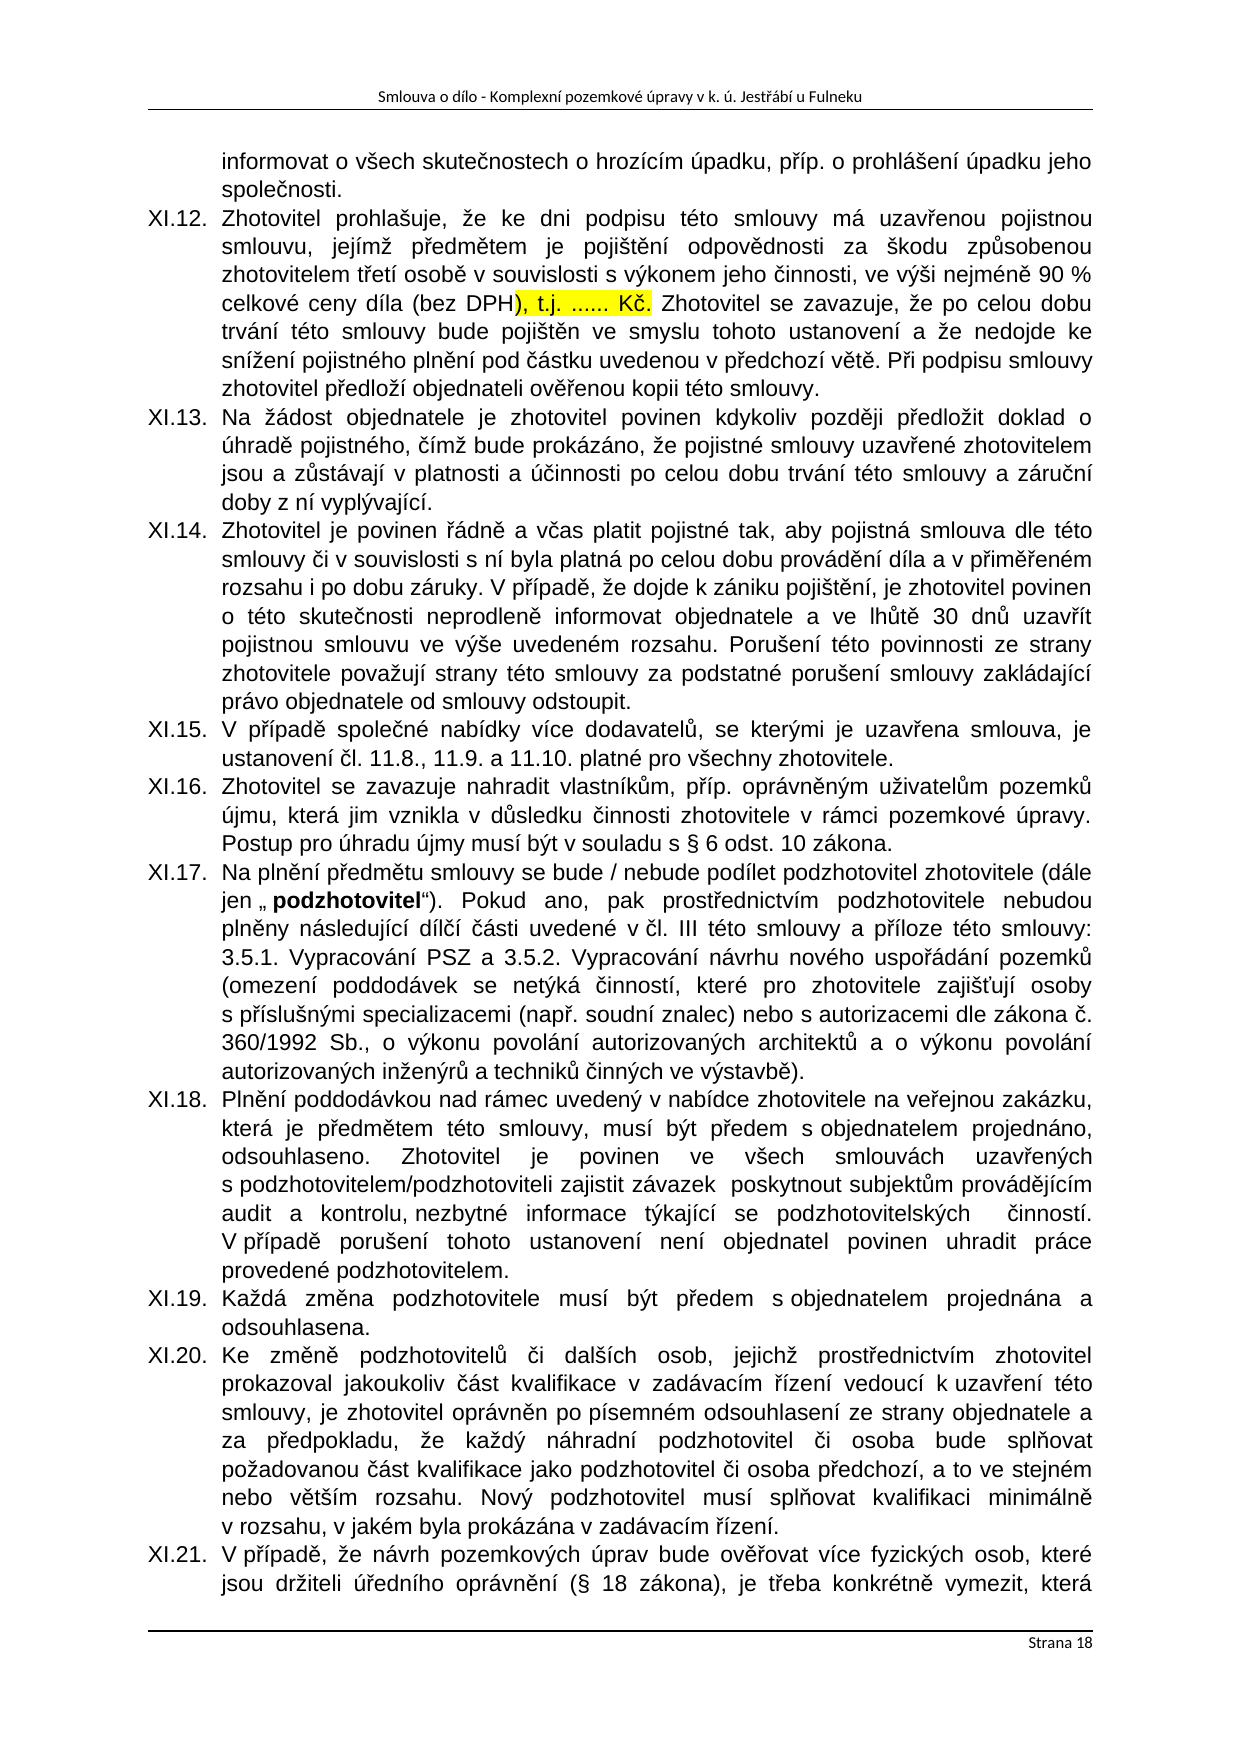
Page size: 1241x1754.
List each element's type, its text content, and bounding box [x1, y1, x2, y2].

list Na žádost objednatele je zhotovitel povinen kdykoliv později předložit doklad o úhradě pojistného, čímž bude prokázáno, že pojistné smlouvy uzavřené zhotovitelem jsou a zůstávají v platnosti a účinnosti po celou dobu trvání této smlouvy a záruční doby z ní vyplývající. [148, 403, 1093, 515]
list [148, 148, 1093, 202]
list V případě společné nabídky více dodavatelů, se kterými je uzavřena smlouva, je ustanovení čl. 11.8., 11.9. a 11.10. platné pro všechny zhotovitele. [148, 716, 1093, 771]
list Na plnění předmětu smlouvy se bude / nebude podílet podzhotovitel zhotovitele (dále jen „ podzhotovitel“). Pokud ano, pak prostřednictvím podzhotovitele nebudou plněny následující dílčí části uvedené v čl. III této smlouvy a příloze této smlouvy: 3.5.1. Vypracování PSZ a 3.5.2. Vypracování návrhu nového uspořádání pozemků (omezení poddodávek se netýká činností, které pro zhotovitele zajišťují osoby s příslušnými specializacemi (např. soudní znalec) nebo s autorizacemi dle zákona č. 360/1992 Sb., o výkonu povolání autorizovaných architektů a o výkonu povolání autorizovaných inženýrů a techniků činných ve výstavbě). [148, 858, 1093, 1084]
list Zhotovitel je povinen řádně a včas platit pojistné tak, aby pojistná smlouva dle této smlouvy či v souvislosti s ní byla platná po celou dobu provádění díla a v přiměřeném rozsahu i po dobu záruky. V případě, že dojde k zániku pojištění, je zhotovitel povinen o této skutečnosti neprodleně informovat objednatele a ve lhůtě 30 dnů uzavřít pojistnou smlouvu ve výše uvedeném rozsahu. Porušení této povinnosti ze strany zhotovitele považují strany této smlouvy za podstatné porušení smlouvy zakládající právo objednatele od smlouvy odstoupit. [148, 517, 1093, 714]
list Každá změna podzhotovitele musí být předem s objednatelem projednána a odsouhlasena. [148, 1285, 1093, 1340]
list Zhotovitel prohlašuje, že ke dni podpisu této smlouvy má uzavřenou pojistnou smlouvu, jejímž předmětem je pojištění odpovědnosti za škodu způsobenou zhotovitelem třetí osobě v souvislosti s výkonem jeho činnosti, ve výši nejméně 90 % celkové ceny díla (bez DPH), t.j. ...... Kč. Zhotovitel se zavazuje, že po celou dobu trvání této smlouvy bude pojištěn ve smyslu tohoto ustanovení a že nedojde ke snížení pojistného plnění pod částku uvedenou v předchozí větě. Při podpisu smlouvy zhotovitel předloží objednateli ověřenou kopii této smlouvy. [148, 204, 1093, 401]
list Ke změně podzhotovitelů či dalších osob, jejichž prostřednictvím zhotovitel prokazoval jakoukoliv část kvalifikace v zadávacím řízení vedoucí k uzavření této smlouvy, je zhotovitel oprávněn po písemném odsouhlasení ze strany objednatele a za předpokladu, že každý náhradní podzhotovitel či osoba bude splňovat požadovanou část kvalifikace jako podzhotovitel či osoba předchozí, a to ve stejném nebo větším rozsahu. Nový podzhotovitel musí splňovat kvalifikaci minimálně v rozsahu, v jakém byla prokázána v zadávacím řízení. [148, 1342, 1093, 1539]
list Zhotovitel se zavazuje nahradit vlastníkům, příp. oprávněným uživatelům pozemků újmu, která jim vznikla v důsledku činnosti zhotovitele v rámci pozemkové úpravy. Postup pro úhradu újmy musí být v souladu s § 6 odst. 10 zákona. [148, 773, 1093, 856]
list Plnění poddodávkou nad rámec uvedený v nabídce zhotovitele na veřejnou zakázku, která je předmětem této smlouvy, musí být předem s objednatelem projednáno, odsouhlaseno. Zhotovitel je povinen ve všech smlouvách uzavřených s podzhotovitelem/podzhotoviteli zajistit závazek poskytnout subjektům provádějícím audit a kontrolu, nezbytné informace týkající se podzhotovitelských činností. V případě porušení tohoto ustanovení není objednatel povinen uhradit práce provedené podzhotovitelem. [148, 1086, 1093, 1283]
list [148, 1541, 1093, 1596]
